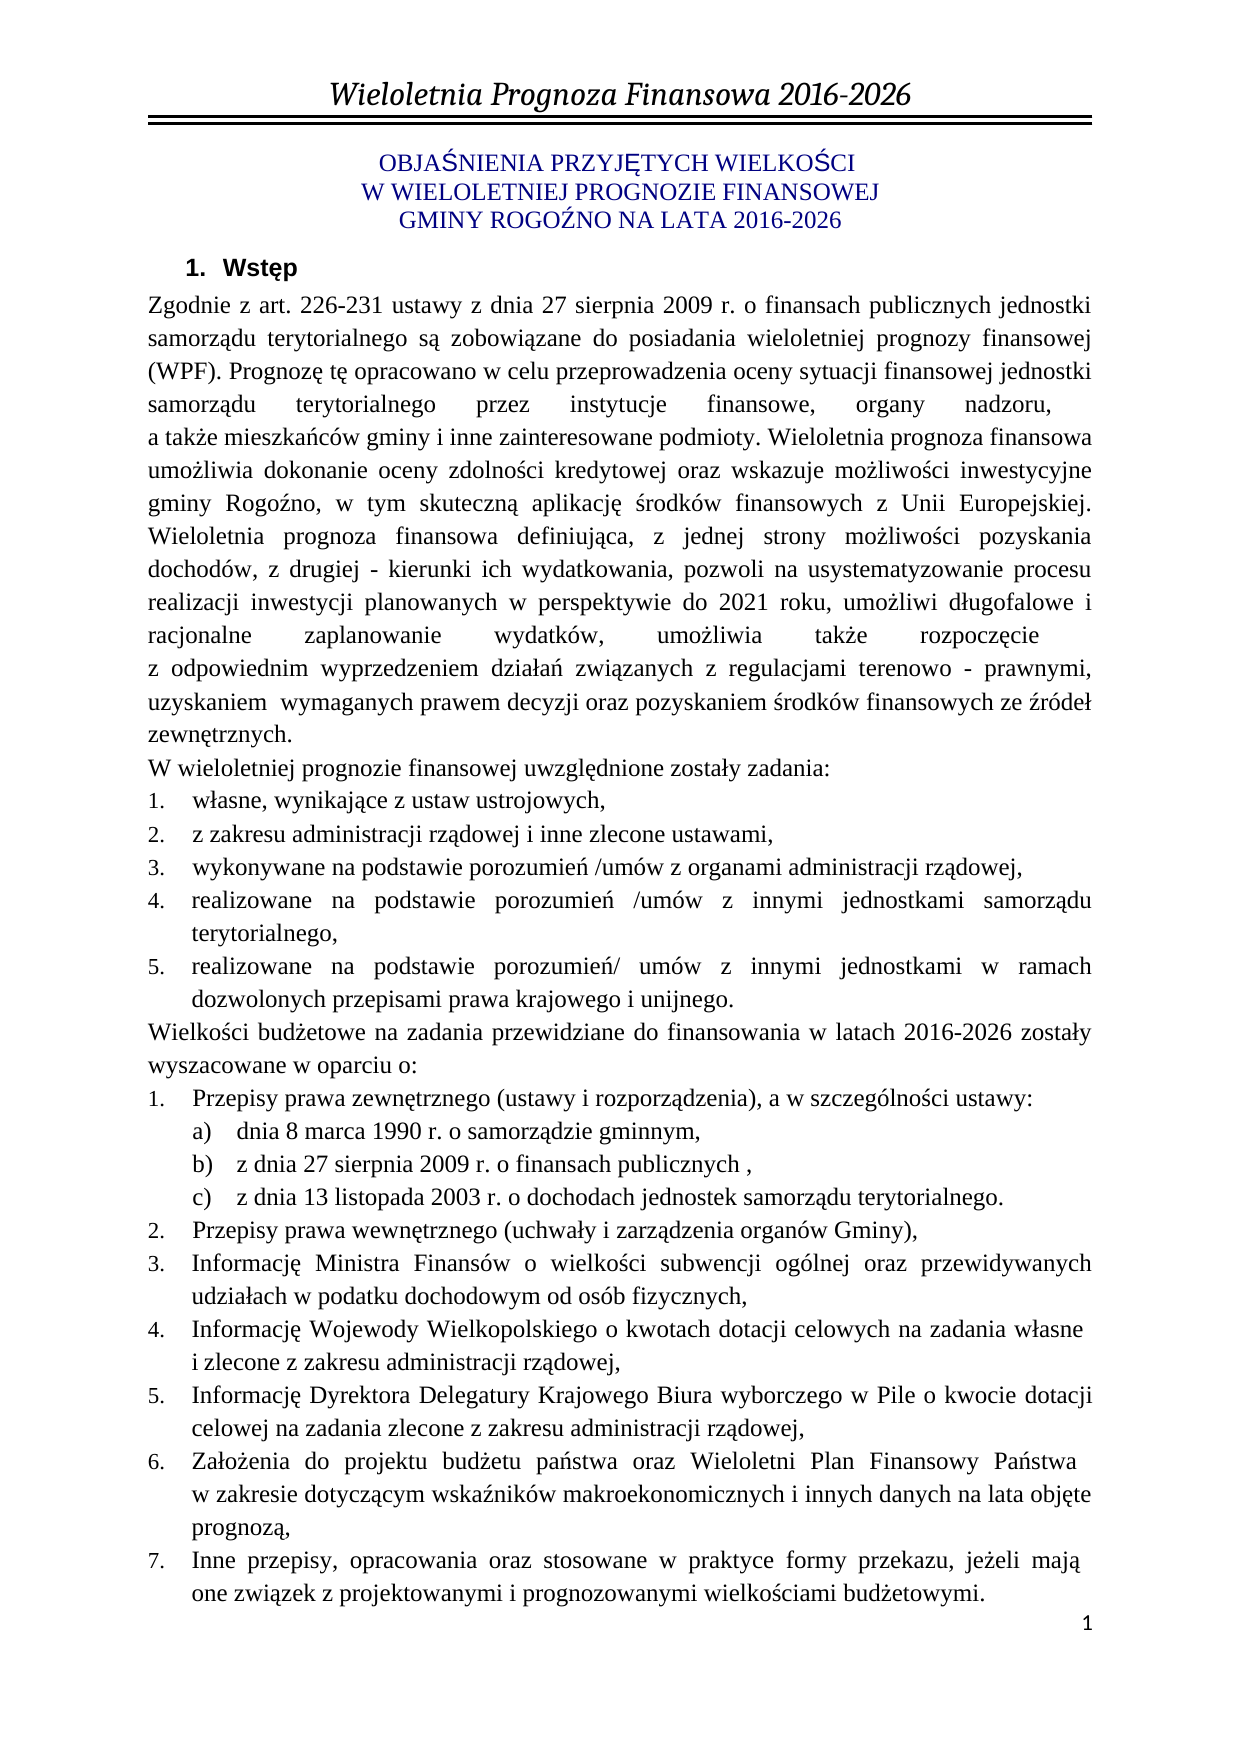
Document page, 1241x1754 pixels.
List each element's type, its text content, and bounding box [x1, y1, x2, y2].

text 1. własne, wynikające z ustaw ustrojowych, [148, 786, 1092, 814]
text 4. realizowane na podstawie porozumień /umów z innymi jednostkami samorządu terytorialnego, [148, 885, 1092, 946]
text b) z dnia 27 sierpnia 2009 r. o finansach publicznych , [148, 1149, 1092, 1178]
text 5. realizowane na podstawie porozumień/ umów z innymi jednostkami w ramach dozwolonych przepisami prawa krajowego i unijnego. [148, 951, 1092, 1012]
text 3. wykonywane na podstawie porozumień /umów z organami administracji rządowej, [148, 852, 1092, 880]
text 3. Informację Ministra Finansów o wielkości subwencji ogólnej oraz przewidywanych udziałach w podatku dochodowym od osób fizycznych, [148, 1248, 1092, 1310]
text 5. Informację Dyrektora Delegatury Krajowego Biura wyborczego w Pile o kwocie dotacji celowej na zadania zlecone z zakresu administracji rządowej, [148, 1380, 1092, 1442]
text Zgodnie z art. 226-231 ustawy z dnia 27 sierpnia 2009 r. o finansach publicznych jednostki samorządu terytorialnego są zobowiązane do posiadania wieloletniej prognozy finansowej (WPF). Prognozę tę opracowano w celu przeprowadzenia oceny sytuacji finansowej jednostki samorządu terytorialnego przez instytucje finansowe, organy nadzoru, a także mieszkańców gminy i inne zainteresowane podmioty. Wieloletnia prognoza finansowa umożliwia dokonanie oceny zdolności kredytowej oraz wskazuje możliwości inwestycyjne gminy Rogoźno, w tym skuteczną aplikację środków finansowych z Unii Europejskiej. Wieloletnia prognoza finansowa definiująca, z jednej strony możliwości pozyskania dochodów, z drugiej - kierunki ich wydatkowania, pozwoli na usystematyzowanie procesu realizacji inwestycji planowanych w perspektywie do 2021 roku, umożliwi długofalowe i racjonalne zaplanowanie wydatków, umożliwia także rozpoczęcie z odpowiednim wyprzedzeniem działań związanych z regulacjami terenowo - prawnymi, uzyskaniem wymaganych prawem decyzji oraz pozyskaniem środków finansowych ze źródeł zewnętrznych. [148, 290, 1092, 748]
text 2. Przepisy prawa wewnętrznego (uchwały i zarządzenia organów Gminy), [148, 1215, 1092, 1244]
text Wielkości budżetowe na zadania przewidziane do finansowania w latach 2016-2026 zostały wyszacowane w oparciu o: [148, 1017, 1092, 1078]
list Wstęp [185, 253, 1092, 282]
text W wieloletniej prognozie finansowej uwzględnione zostały zadania: [148, 753, 1092, 781]
text 6. Założenia do projektu budżetu państwa oraz Wieloletni Plan Finansowy Państwa w zakresie dotyczącym wskaźników makroekonomicznych i innych danych na lata objęte prognozą, [148, 1446, 1092, 1541]
text 1. Przepisy prawa zewnętrznego (ustawy i rozporządzenia), a w szczególności ustawy: [148, 1083, 1092, 1112]
text 7. Inne przepisy, opracowania oraz stosowane w praktyce formy przekazu, jeżeli mają one związek z projektowanymi i prognozowanymi wielkościami budżetowymi. [148, 1545, 1092, 1607]
text GMINY ROGOŹNO NA LATA 2016-2026 [148, 205, 1092, 234]
text OBJAŚNIENIA PRZYJĘTYCH WIELKOŚCI W WIELOLETNIEJ PROGNOZIE FINANSOWEJ [148, 148, 1092, 205]
text a) dnia 8 marca 1990 r. o samorządzie gminnym, [148, 1116, 1092, 1144]
text 2. z zakresu administracji rządowej i inne zlecone ustawami, [148, 819, 1092, 847]
text c) z dnia 13 listopada 2003 r. o dochodach jednostek samorządu terytorialnego. [148, 1182, 1092, 1211]
text 4. Informację Wojewody Wielkopolskiego o kwotach dotacji celowych na zadania własne i zlecone z zakresu administracji rządowej, [148, 1314, 1092, 1376]
